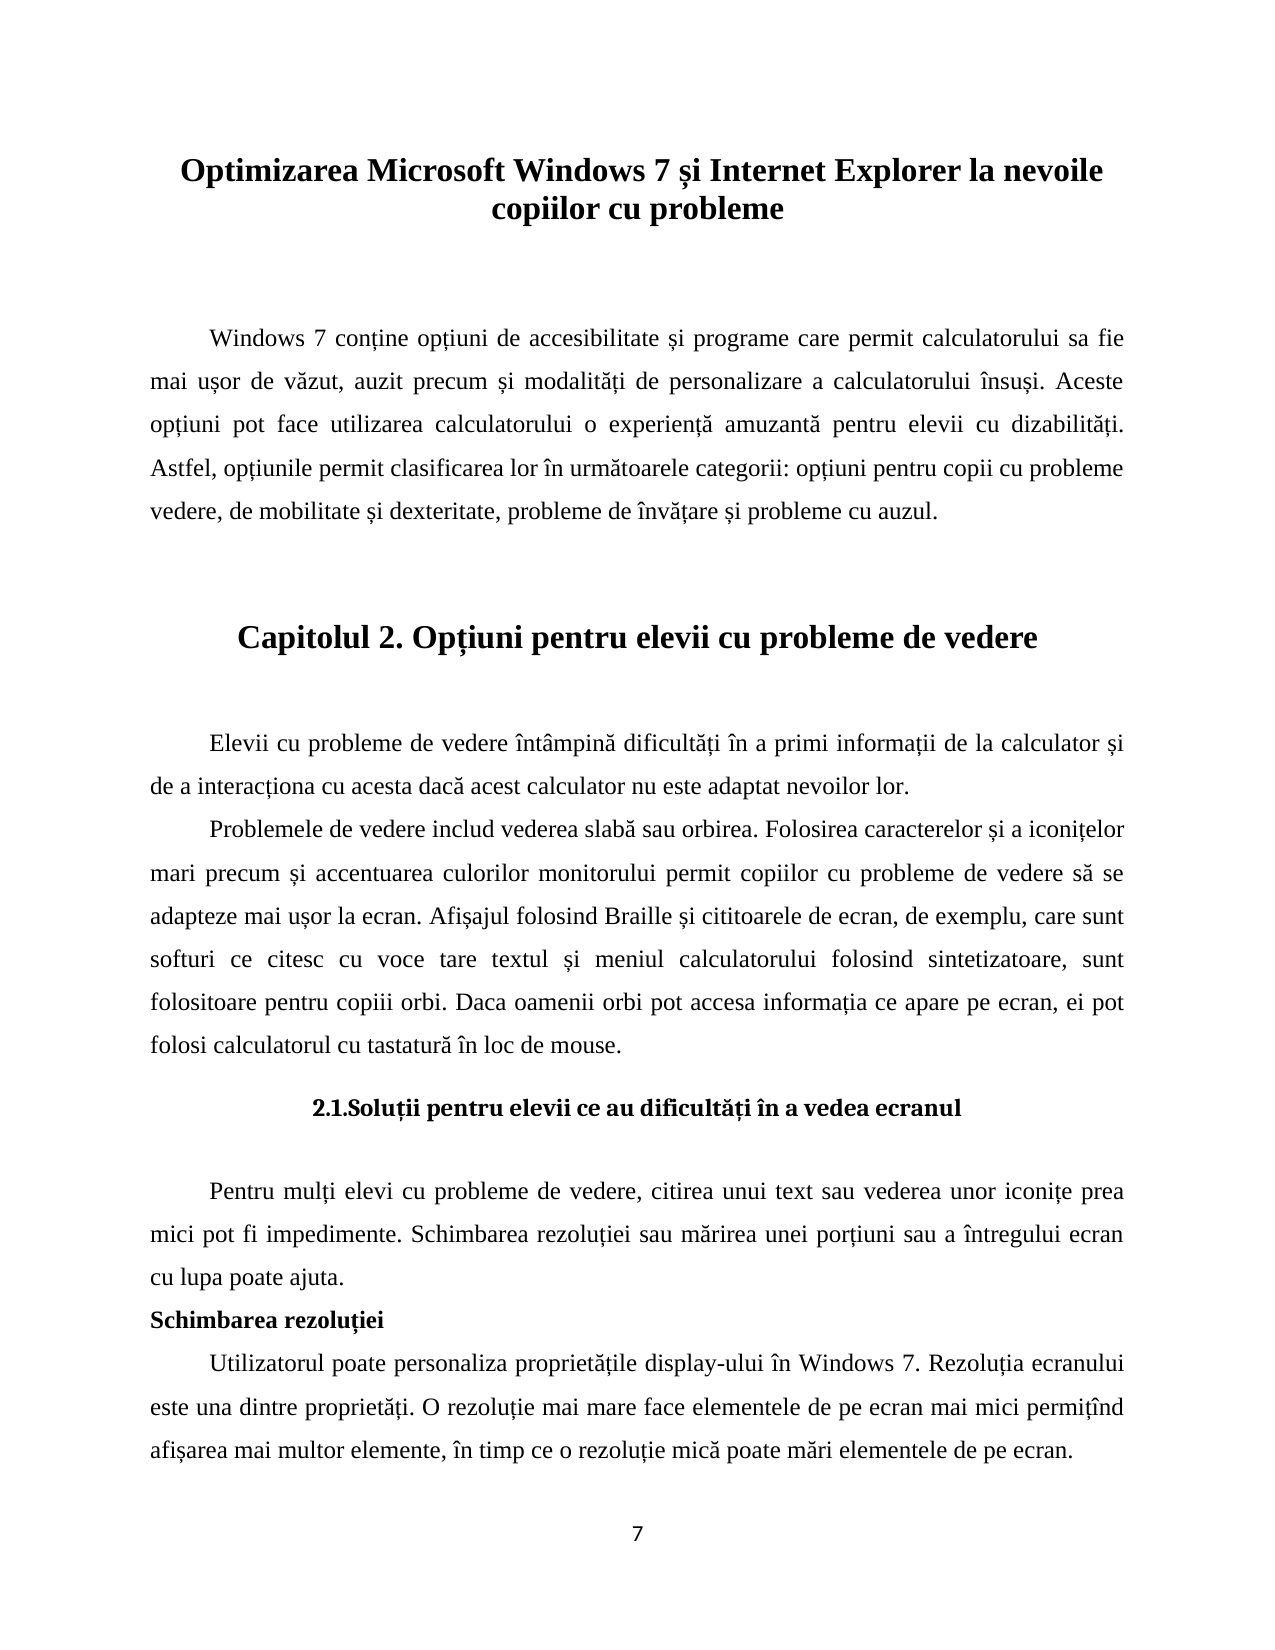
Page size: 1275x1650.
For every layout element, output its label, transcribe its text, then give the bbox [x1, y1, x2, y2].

text Schimbarea rezoluției [150, 1305, 1125, 1334]
subtitle Capitolul 2. Opțiuni pentru elevii cu probleme de vedere [150, 618, 1125, 656]
text Utilizatorul poate personaliza proprietățile display-ului în Windows 7. Rezoluția ecranului este una dintre proprietăți. O rezoluție mai mare face elementele de pe ecran mai mici permițînd afișarea mai multor elemente, în timp ce o rezoluție mică poate mări elementele de pe ecran. [150, 1348, 1125, 1463]
text Pentru mulți elevi cu probleme de vedere, citirea unui text sau vederea unor iconițe prea mici pot fi impedimente. Schimbarea rezoluției sau mărirea unei porțiuni sau a întregului ecran cu lupa poate ajuta. [150, 1176, 1125, 1291]
text Problemele de vedere includ vederea slabă sau orbirea. Folosirea caracterelor și a iconițelor mari precum și accentuarea culorilor monitorului permit copiilor cu probleme de vedere să se adapteze mai ușor la ecran. Afișajul folosind Braille și cititoarele de ecran, de exemplu, care sunt softuri ce citesc cu voce tare textul și meniul calculatorului folosind sintetizatoare, sunt folositoare pentru copiii orbi. Daca oamenii orbi pot accesa informația ce apare pe ecran, ei pot folosi calculatorul cu tastatură în loc de mouse. [150, 814, 1125, 1059]
text Elevii cu probleme de vedere întâmpină dificultăți în a primi informații de la calculator și de a interacționa cu acesta dacă acest calculator nu este adaptat nevoilor lor. [150, 728, 1125, 800]
subtitle Optimizarea Microsoft Windows 7 și Internet Explorer la nevoile copiilor cu probleme [150, 150, 1125, 227]
subtitle 2.1.Soluții pentru elevii ce au dificultăți în a vedea ecranul [150, 1094, 1125, 1123]
text Windows 7 conține opțiuni de accesibilitate și programe care permit calculatorului sa fie mai ușor de văzut, auzit precum și modalități de personalizare a calculatorului însuși. Aceste opțiuni pot face utilizarea calculatorului o experiență amuzantă pentru elevii cu dizabilități. Astfel, opțiunile permit clasificarea lor în următoarele categorii: opțiuni pentru copii cu probleme vedere, de mobilitate și dexteritate, probleme de învățare și probleme cu auzul. [150, 323, 1125, 524]
